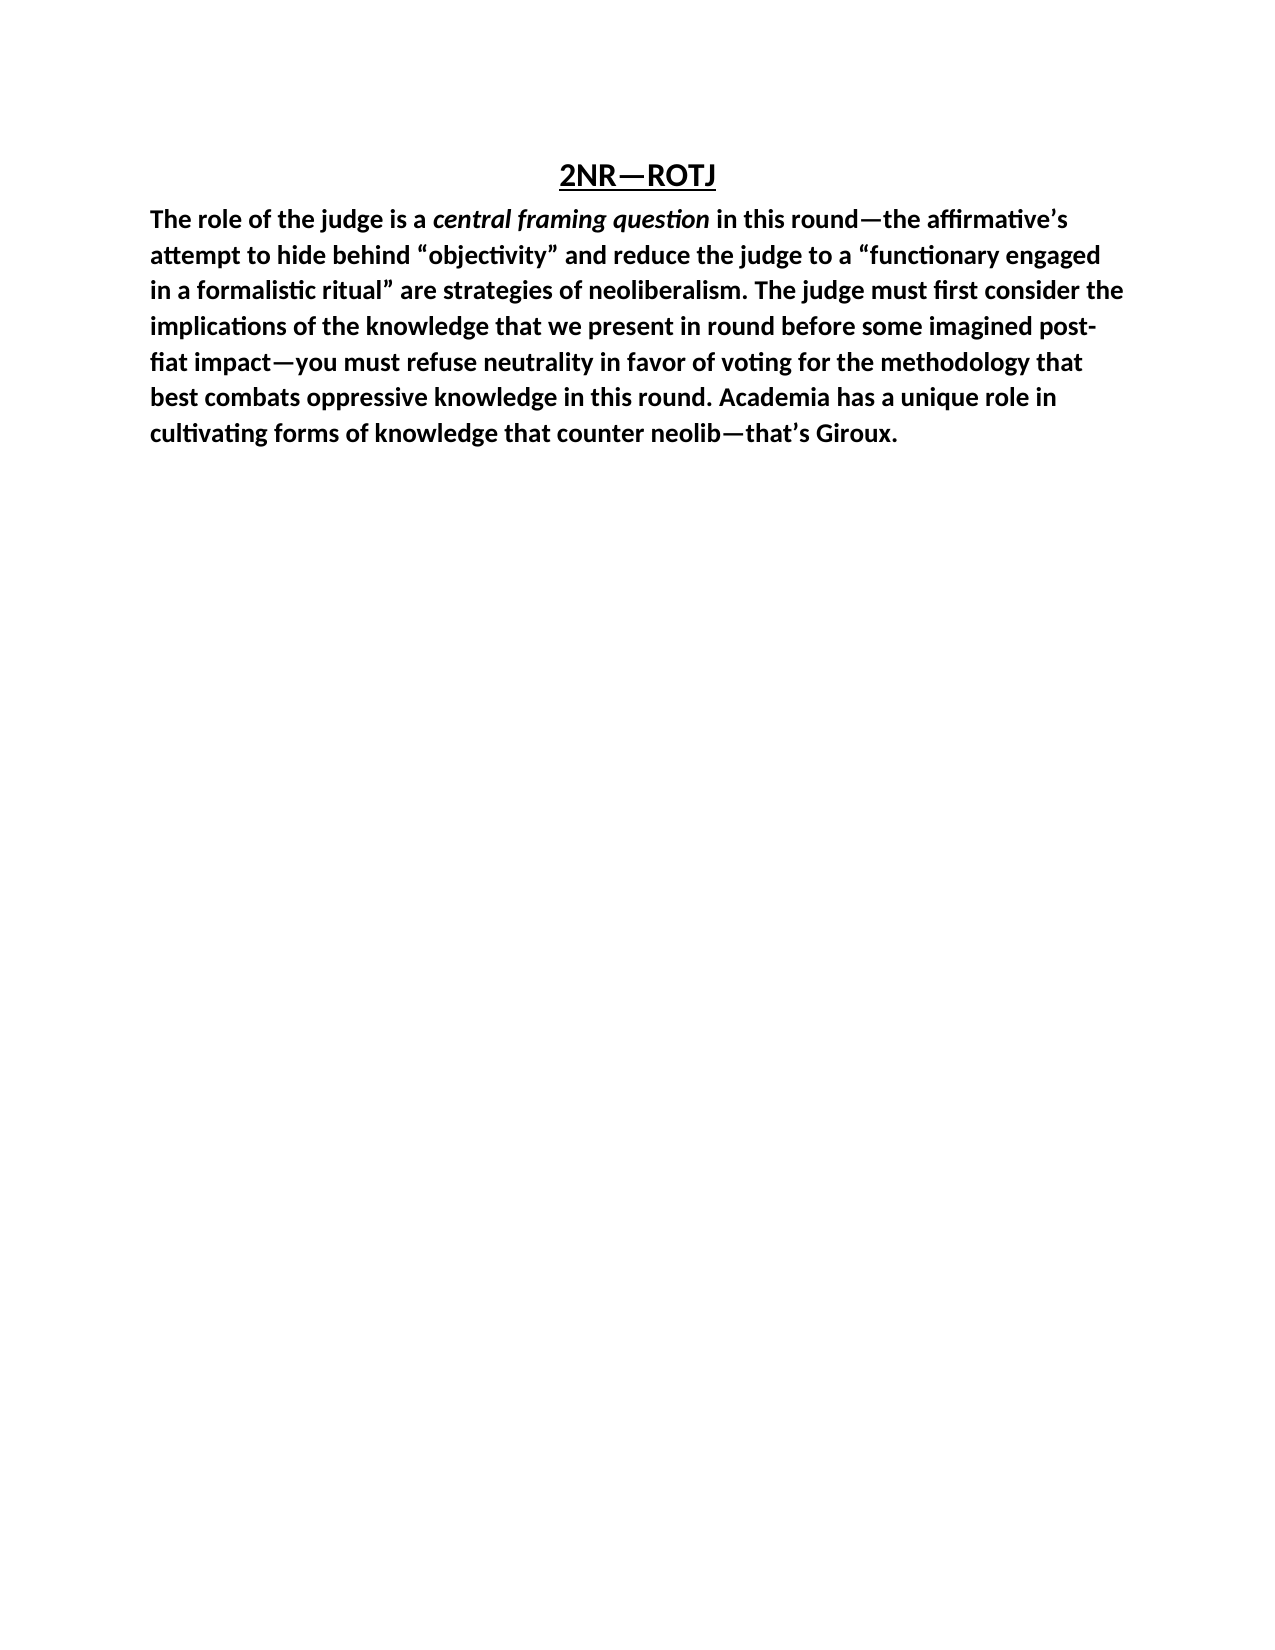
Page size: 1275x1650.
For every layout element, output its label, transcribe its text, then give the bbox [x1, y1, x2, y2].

subtitle 2NR—ROTJ [150, 154, 1125, 195]
subtitle The role of the judge is a central framing question in this round—the affirmative’s attempt to hide behind “objectivity” and reduce the judge to a “functionary engaged in a formalistic ritual” are strategies of neoliberalism. The judge must first consider the implications of the knowledge that we present in round before some imagined post-fiat impact—you must refuse neutrality in favor of voting for the methodology that best combats oppressive knowledge in this round. Academia has a unique role in cultivating forms of knowledge that counter neolib—that’s Giroux. [150, 202, 1125, 449]
